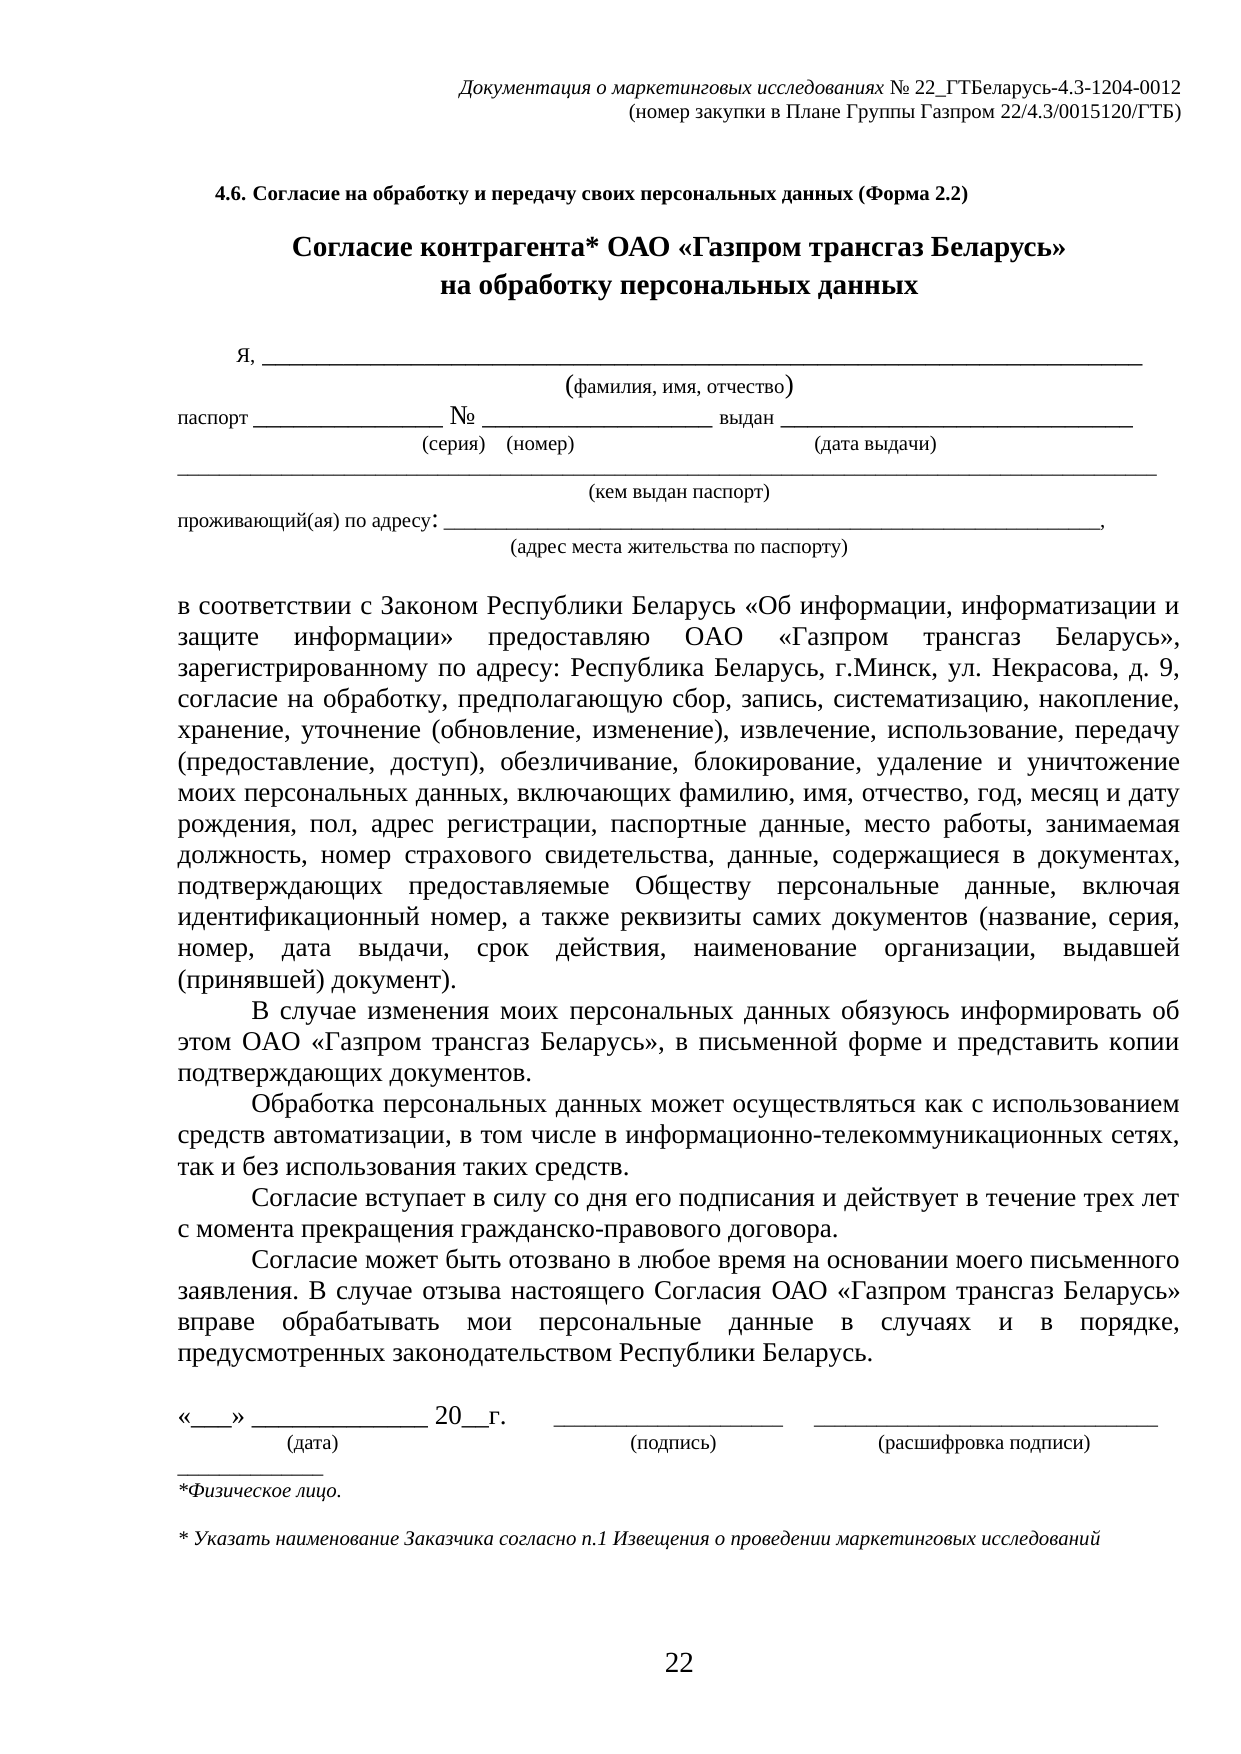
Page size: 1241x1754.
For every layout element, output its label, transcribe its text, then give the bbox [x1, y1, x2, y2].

text *Физическое лицо. [177, 1478, 1181, 1502]
text Согласие вступает в силу со дня его подписания и действует в течение трех лет с момента прекращения гражданско-правового договора. [177, 1181, 1181, 1243]
text (фамилия, имя, отчество) [177, 368, 1181, 399]
text паспорт ______________ № _________________ выдан __________________________ [177, 399, 1181, 430]
text «___» _____________ 20__г. ______________________ _________________________________ [177, 1399, 1181, 1430]
text Согласие может быть отозвано в любое время на основании моего письменного заявления. В случае отзыва настоящего Согласия ОАО «Газпром трансгаз Беларусь» вправе обрабатывать мои персональные данные в случаях и в порядке, предусмотренных законодательством Республики Беларусь. [177, 1243, 1181, 1368]
text Я, _________________________________________________________________ [177, 337, 1181, 368]
text (дата) (подпись) (расшифровка подписи) [177, 1430, 1181, 1454]
text * Указать наименование Заказчика согласно п.1 Извещения о проведении маркетинговых исследований [177, 1526, 1181, 1550]
text (серия) (номер) (дата выдачи) [177, 430, 1181, 454]
text ______________________________________________________________________________________________ [177, 454, 1181, 478]
text в соответствии с Законом Республики Беларусь «Об информации, информатизации и защите информации» предоставляю ОАО «Газпром трансгаз Беларусь», зарегистрированному по адресу: Республика Беларусь, г.Минск, ул. Некрасова, д. 9, согласие на обработку, предполагающую сбор, запись, систематизацию, накопление, хранение, уточнение (обновление, изменение), извлечение, использование, передачу (предоставление, доступ), обезличивание, блокирование, удаление и уничтожение моих персональных данных, включающих фамилию, имя, отчество, год, месяц и дату рождения, пол, адрес регистрации, паспортные данные, место работы, занимаемая должность, номер страхового свидетельства, данные, содержащиеся в документах, подтверждающих предоставляемые Обществу персональные данные, включая идентификационный номер, а также реквизиты самих документов (название, серия, номер, дата выдачи, срок действия, наименование организации, выдавшей (принявшей) документ). [177, 589, 1181, 994]
text проживающий(ая) по адресу: _______________________________________________________________, [177, 503, 1181, 534]
text ______________ [177, 1454, 1181, 1478]
text В случае изменения моих персональных данных обязуюсь информировать об этом ОАО «Газпром трансгаз Беларусь», в письменной форме и представить копии подтверждающих документов. [177, 994, 1181, 1087]
text (адрес места жительства по паспорту) [177, 534, 1181, 558]
text на обработку персональных данных [177, 267, 1181, 301]
text (кем выдан паспорт) [177, 478, 1181, 503]
text Обработка персональных данных может осуществляться как с использованием средств автоматизации, в том числе в информационно-телекоммуникационных сетях, так и без использования таких средств. [177, 1087, 1181, 1181]
text Согласие контрагента* ОАО «Газпром трансгаз Беларусь» [177, 229, 1181, 262]
list Согласие на обработку и передачу своих персональных данных (Форма 2.2) [215, 181, 1181, 205]
